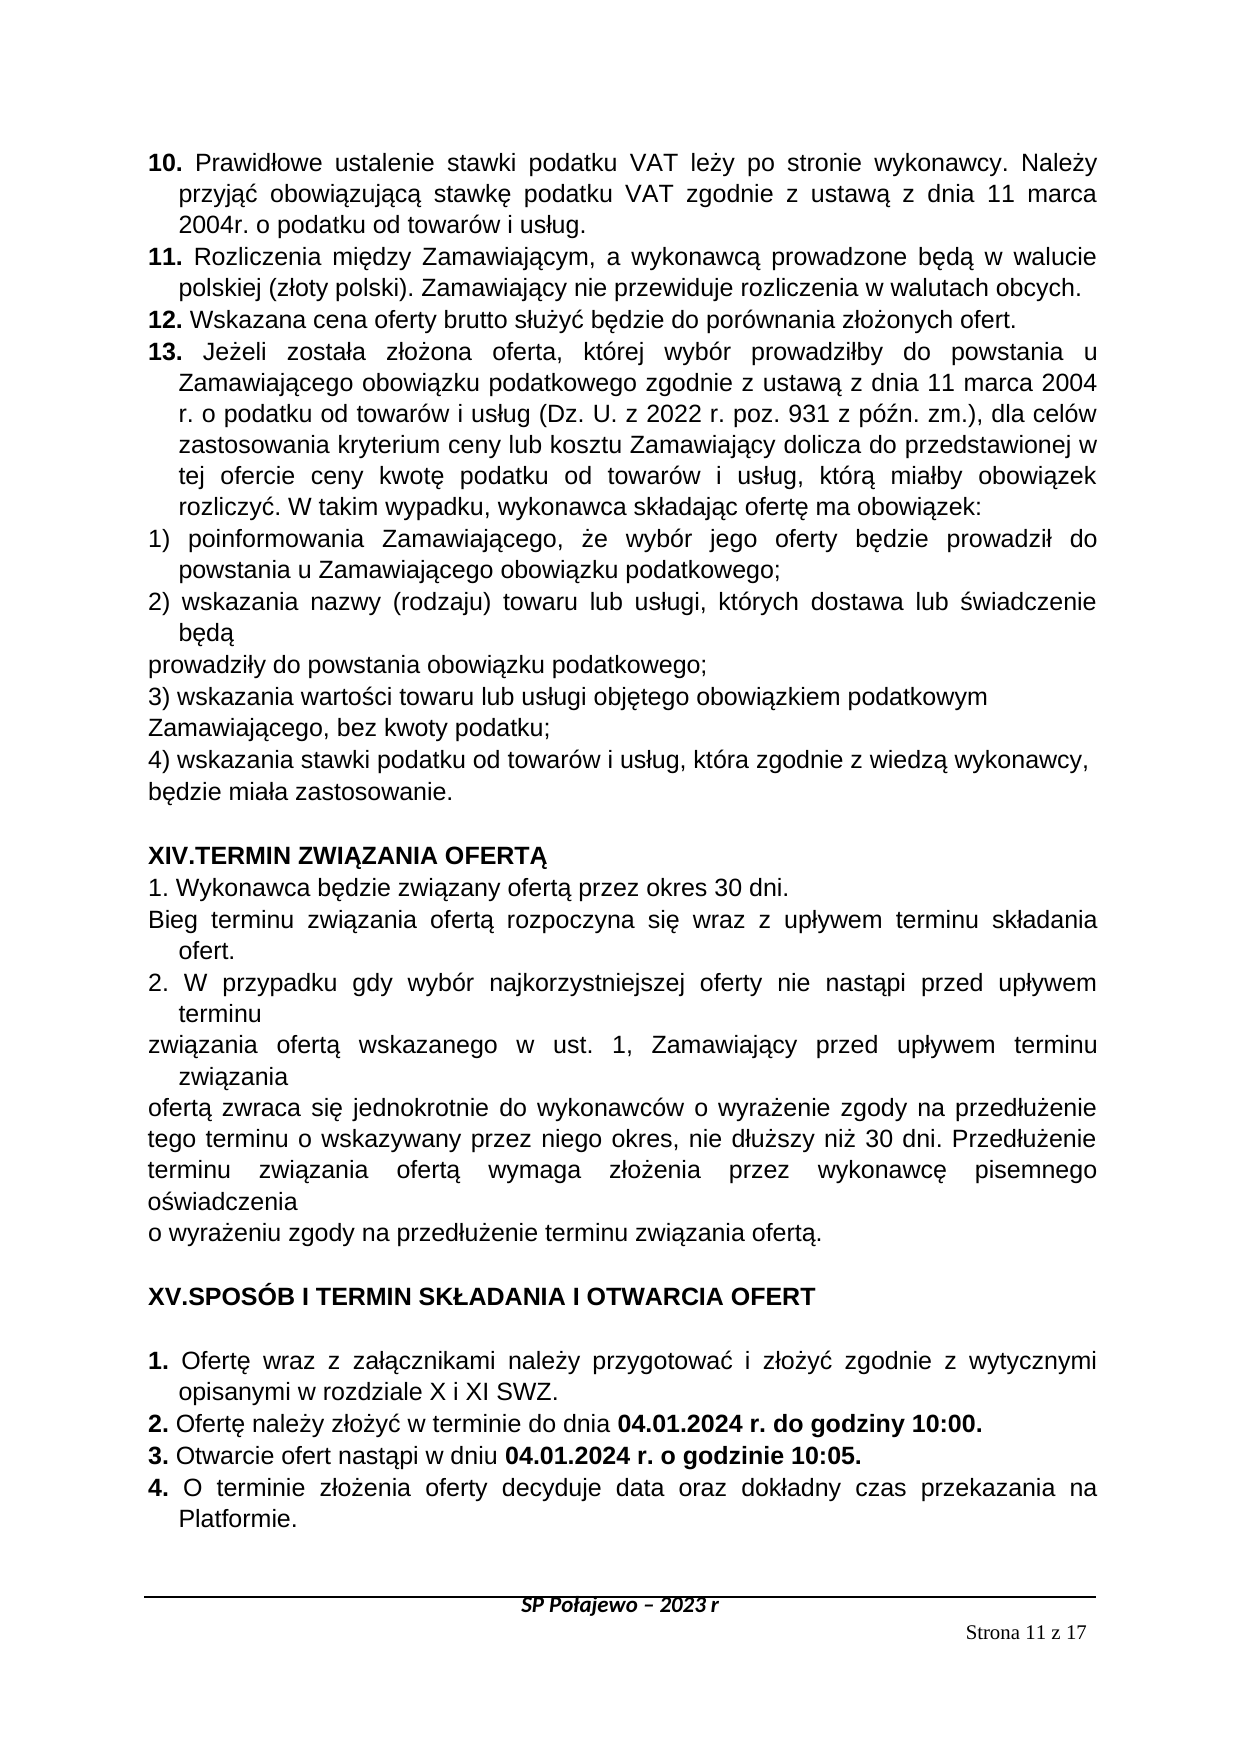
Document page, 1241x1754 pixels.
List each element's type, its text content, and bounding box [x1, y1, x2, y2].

text 12. Wskazana cena oferty brutto służyć będzie do porównania złożonych ofert. [148, 305, 1098, 334]
text 4) wskazania stawki podatku od towarów i usług, która zgodnie z wiedzą wykonawcy, [148, 745, 1098, 774]
text 2. W przypadku gdy wybór najkorzystniejszej oferty nie nastąpi przed upływem terminu [148, 968, 1098, 1027]
text 2) wskazania nazwy (rodzaju) towaru lub usługi, których dostawa lub świadczenie będą [148, 587, 1098, 647]
text będzie miała zastosowanie. [148, 777, 1098, 806]
text 13. Jeżeli została złożona oferta, której wybór prowadziłby do powstania u Zamawiającego obowiązku podatkowego zgodnie z ustawą z dnia 11 marca 2004 r. o podatku od towarów i usług (Dz. U. z 2022 r. poz. 931 z późn. zm.), dla celów zastosowania kryterium ceny lub kosztu Zamawiający dolicza do przedstawionej w tej ofercie ceny kwotę podatku od towarów i usług, którą miałby obowiązek rozliczyć. W takim wypadku, wykonawca składając ofertę ma obowiązek: [148, 337, 1098, 521]
text Bieg terminu związania ofertą rozpoczyna się wraz z upływem terminu składania ofert. [148, 905, 1098, 964]
text 1. Ofertę wraz z załącznikami należy przygotować i złożyć zgodnie z wytycznymi opisanymi w rozdziale X i XI SWZ. [148, 1346, 1098, 1406]
text 2. Ofertę należy złożyć w terminie do dnia 04.01.2024 r. do godziny 10:00. [148, 1409, 1098, 1438]
text 4. O terminie złożenia oferty decyduje data oraz dokładny czas przekazania na Platformie. [148, 1473, 1098, 1532]
text prowadziły do powstania obowiązku podatkowego; [148, 650, 1098, 678]
text 3. Otwarcie ofert nastąpi w dniu 04.01.2024 r. o godzinie 10:05. [148, 1441, 1098, 1469]
text o wyrażeniu zgody na przedłużenie terminu związania ofertą. [148, 1218, 1098, 1247]
text XV.SPOSÓB I TERMIN SKŁADANIA I OTWARCIA OFERT [148, 1282, 1098, 1311]
text Zamawiającego, bez kwoty podatku; [148, 713, 1098, 742]
text 1) poinformowania Zamawiającego, że wybór jego oferty będzie prowadził do powstania u Zamawiającego obowiązku podatkowego; [148, 524, 1098, 584]
text 10. Prawidłowe ustalenie stawki podatku VAT leży po stronie wykonawcy. Należy przyjąć obowiązującą stawkę podatku VAT zgodnie z ustawą z dnia 11 marca 2004r. o podatku od towarów i usług. [148, 148, 1098, 239]
text 1. Wykonawca będzie związany ofertą przez okres 30 dni. [148, 873, 1098, 902]
text związania ofertą wskazanego w ust. 1, Zamawiający przed upływem terminu związania [148, 1031, 1098, 1090]
text XIV.TERMIN ZWIĄZANIA OFERTĄ [148, 841, 1098, 870]
text 3) wskazania wartości towaru lub usługi objętego obowiązkiem podatkowym [148, 682, 1098, 710]
text 11. Rozliczenia między Zamawiającym, a wykonawcą prowadzone będą w walucie polskiej (złoty polski). Zamawiający nie przewiduje rozliczenia w walutach obcych. [148, 242, 1098, 302]
text ofertą zwraca się jednokrotnie do wykonawców o wyrażenie zgody na przedłużenie tego terminu o wskazywany przez niego okres, nie dłuższy niż 30 dni. Przedłużenie terminu związania ofertą wymaga złożenia przez wykonawcę pisemnego oświadczenia [147, 1093, 1098, 1215]
